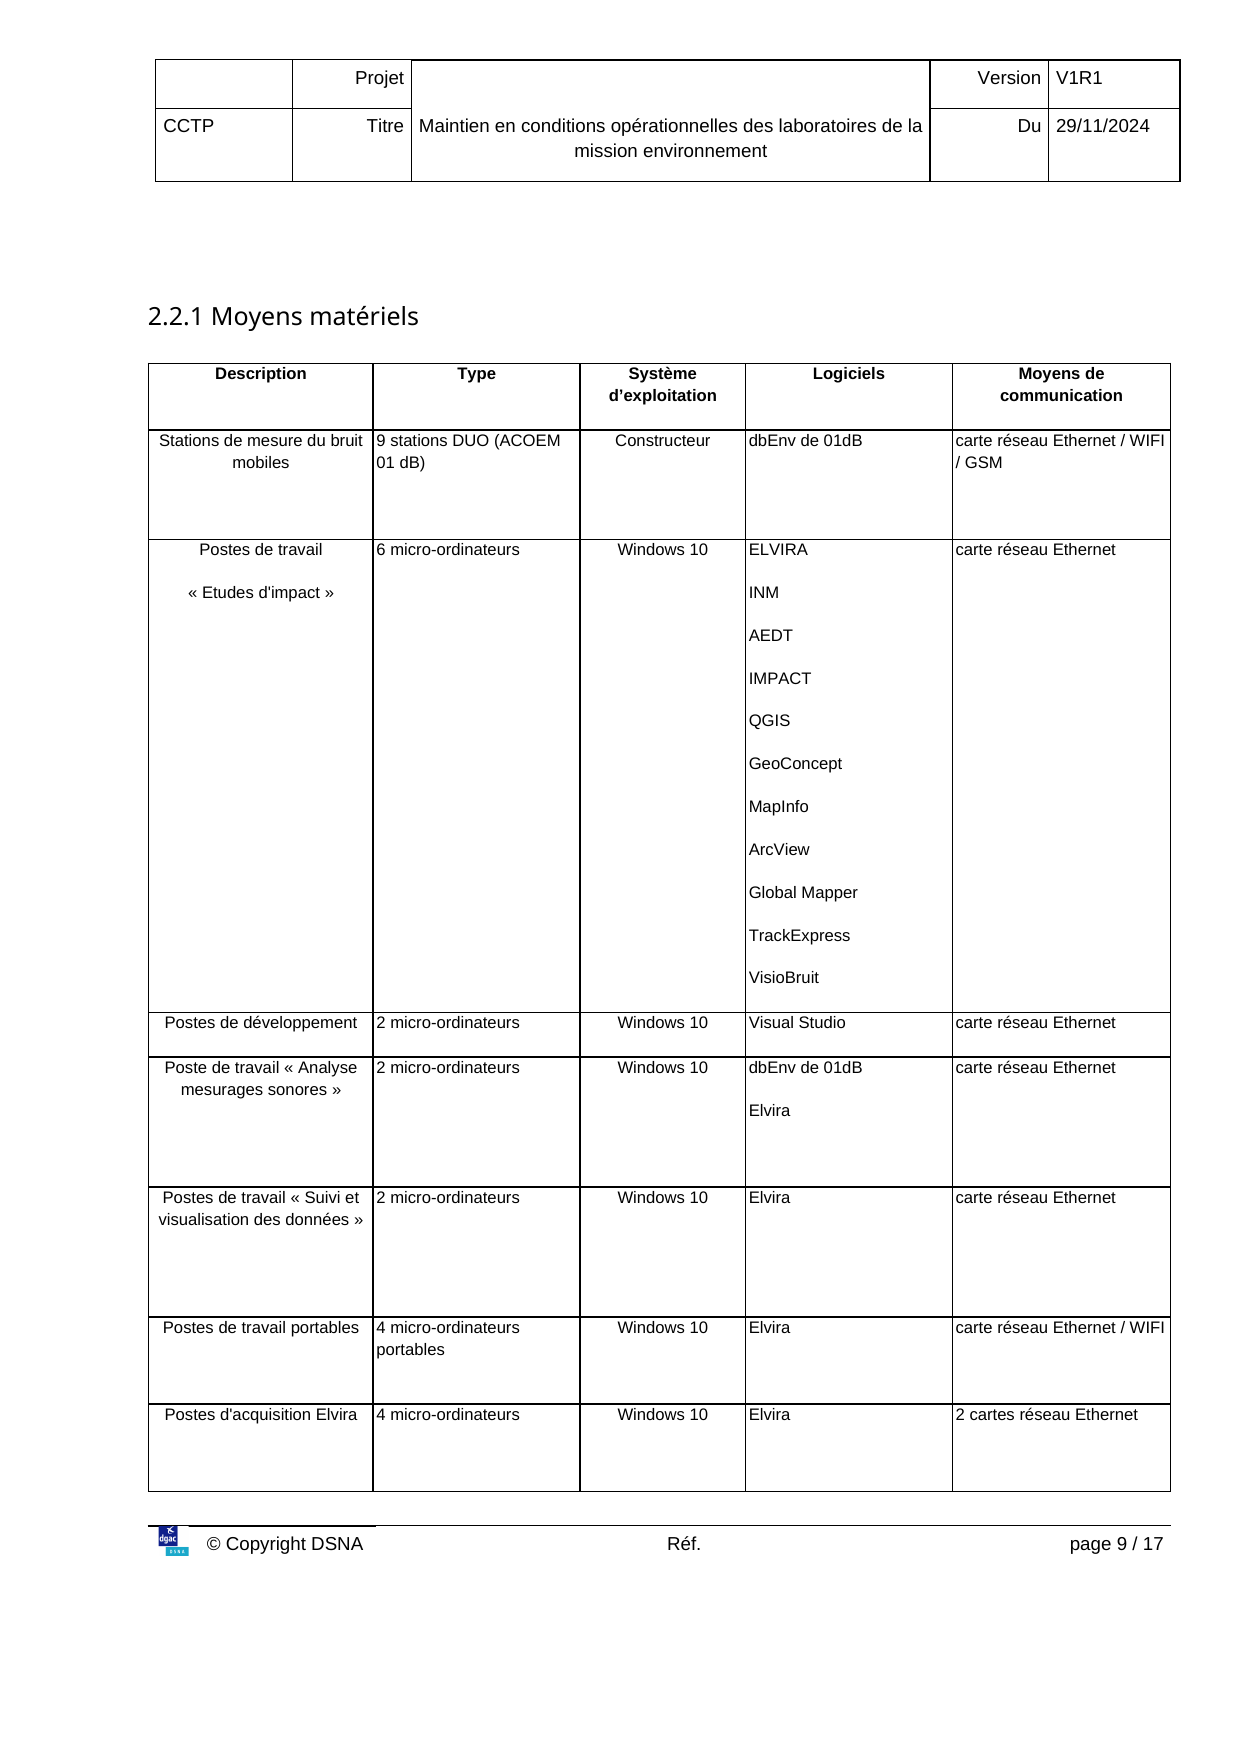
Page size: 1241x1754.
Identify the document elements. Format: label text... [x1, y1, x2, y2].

table_cell 2 micro-ordinateurs [374, 1188, 579, 1316]
table_cell carte réseau Ethernet [953, 1013, 1170, 1056]
table_cell 6 micro-ordinateurs [374, 540, 579, 1011]
table_cell Windows 10 [581, 1013, 745, 1056]
table_cell Windows 10 [581, 1405, 745, 1491]
table_cell 4 micro-ordinateurs [374, 1405, 579, 1491]
table_header Description [149, 364, 372, 429]
table_cell 9 stations DUO (ACOEM 01 dB) [374, 431, 579, 538]
table_cell Visual Studio [746, 1013, 952, 1056]
table_cell Windows 10 [581, 1318, 745, 1403]
table_cell ELVIRA INM AEDT IMPACT QGIS GeoConcept MapInfo ArcView Global Mapper TrackExpress VisioBruit [746, 540, 952, 1011]
table_cell Elvira [746, 1318, 952, 1403]
table_header Logiciels [746, 364, 952, 429]
table_cell carte réseau Ethernet [953, 1058, 1170, 1186]
table_cell Postes de travail portables [149, 1318, 372, 1403]
table_cell dbEnv de 01dB [746, 431, 952, 538]
table_cell Postes de développement [149, 1013, 372, 1056]
table_cell 4 micro-ordinateurs portables [374, 1318, 579, 1403]
table_cell Postes d'acquisition Elvira [149, 1405, 372, 1491]
table_cell carte réseau Ethernet [953, 540, 1170, 1011]
table_cell dbEnv de 01dB Elvira [746, 1058, 952, 1186]
table_cell Poste de travail « Analyse mesurages sonores » [149, 1058, 372, 1186]
table_cell carte réseau Ethernet / WIFI / GSM [953, 431, 1170, 538]
table_cell Windows 10 [581, 540, 745, 1011]
table_header Système d’exploitation [581, 364, 745, 429]
subtitle Moyens matériels [148, 298, 1163, 332]
table_header Moyens de communication [953, 364, 1170, 429]
table_cell Windows 10 [581, 1058, 745, 1186]
table_cell carte réseau Ethernet / WIFI [953, 1318, 1170, 1403]
table_cell Postes de travail « Etudes d'impact » [149, 540, 372, 1011]
table_cell 2 micro-ordinateurs [374, 1058, 579, 1186]
table_cell 2 micro-ordinateurs [374, 1013, 579, 1056]
picture [158, 1526, 189, 1556]
table_cell 2 cartes réseau Ethernet [953, 1405, 1170, 1491]
table_cell Constructeur [581, 431, 745, 538]
table_cell Elvira [746, 1188, 952, 1316]
table_cell Windows 10 [581, 1188, 745, 1316]
table_cell Stations de mesure du bruit mobiles [149, 431, 372, 538]
table_cell Elvira [746, 1405, 952, 1491]
table_cell carte réseau Ethernet [953, 1188, 1170, 1316]
table_cell Postes de travail « Suivi et visualisation des données » [149, 1188, 372, 1316]
table_header Type [374, 364, 579, 429]
